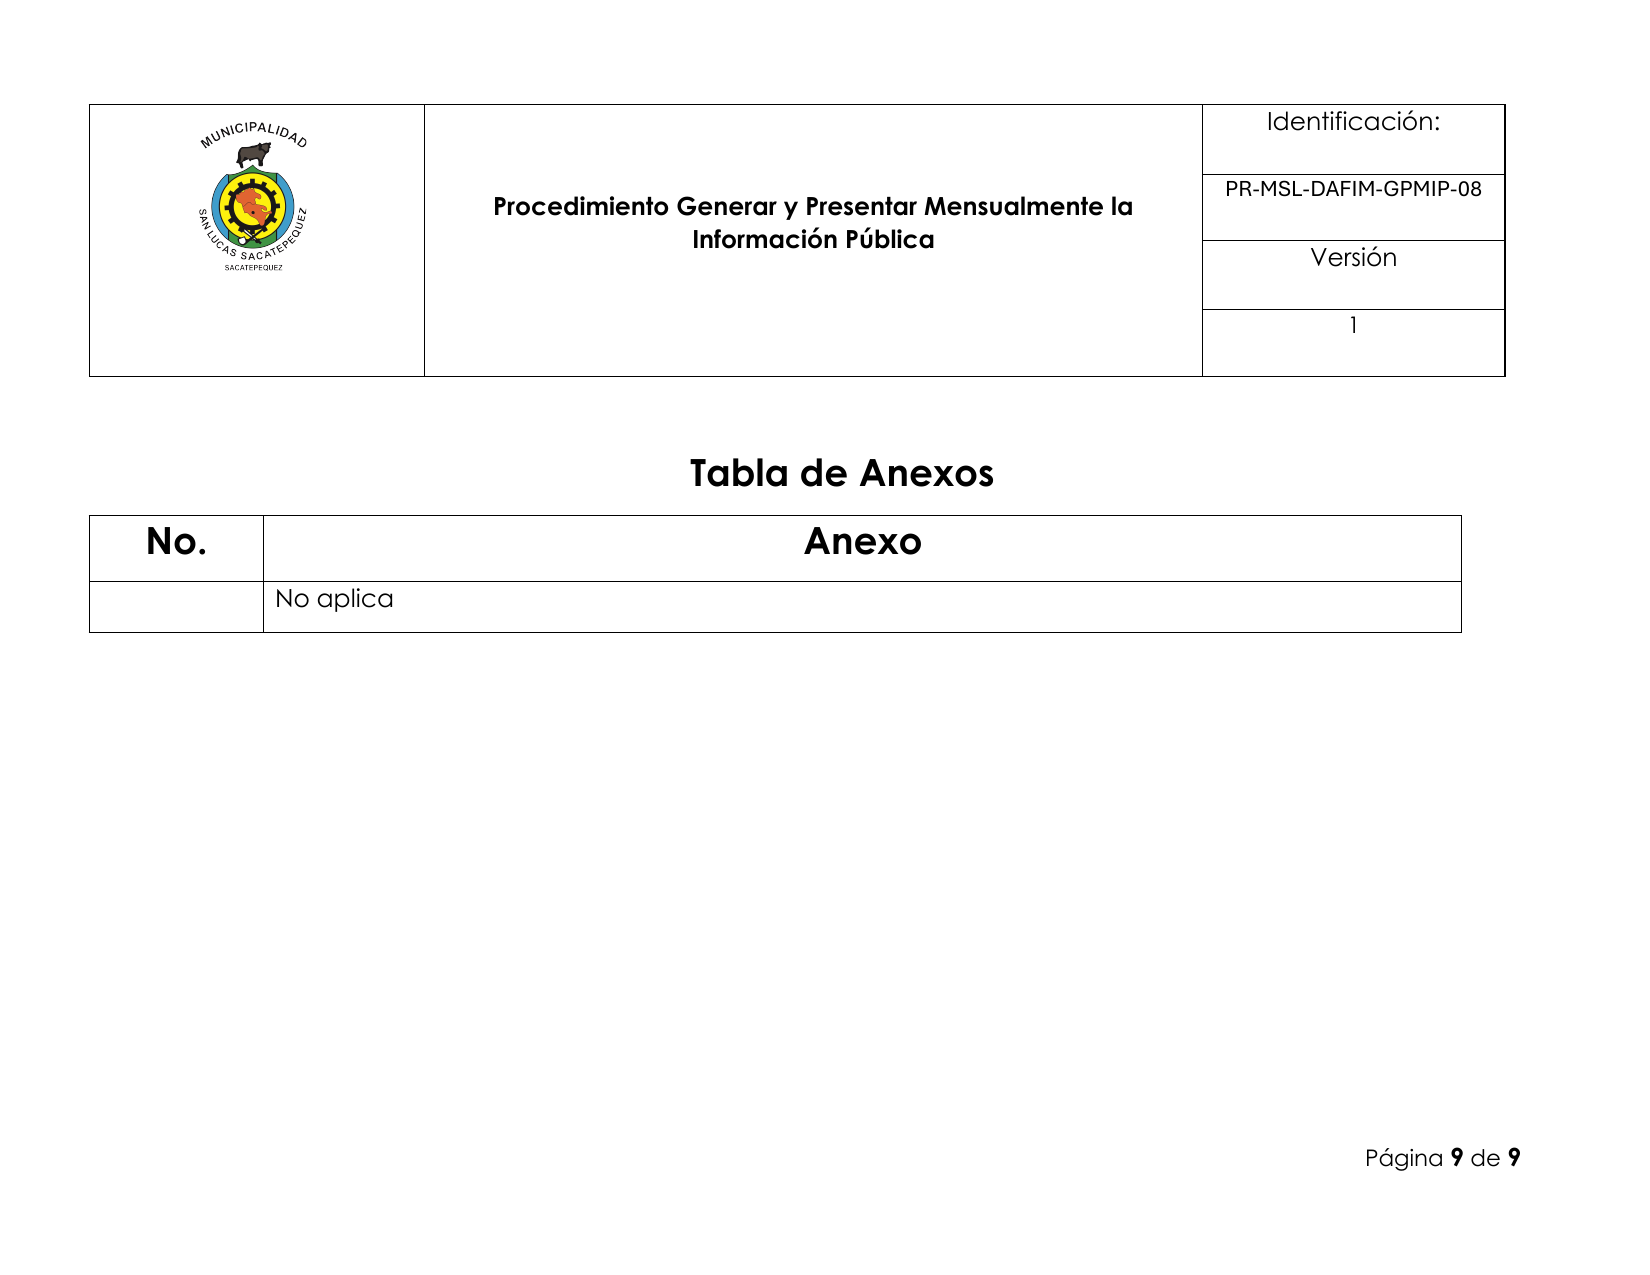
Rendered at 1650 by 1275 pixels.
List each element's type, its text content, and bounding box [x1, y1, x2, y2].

table_header Anexo [264, 516, 1461, 581]
text Tabla de Anexos [89, 449, 1521, 495]
table_cell No aplica [264, 582, 1461, 632]
table_cell [90, 582, 263, 632]
table_header No. [90, 516, 263, 581]
picture [199, 122, 307, 271]
